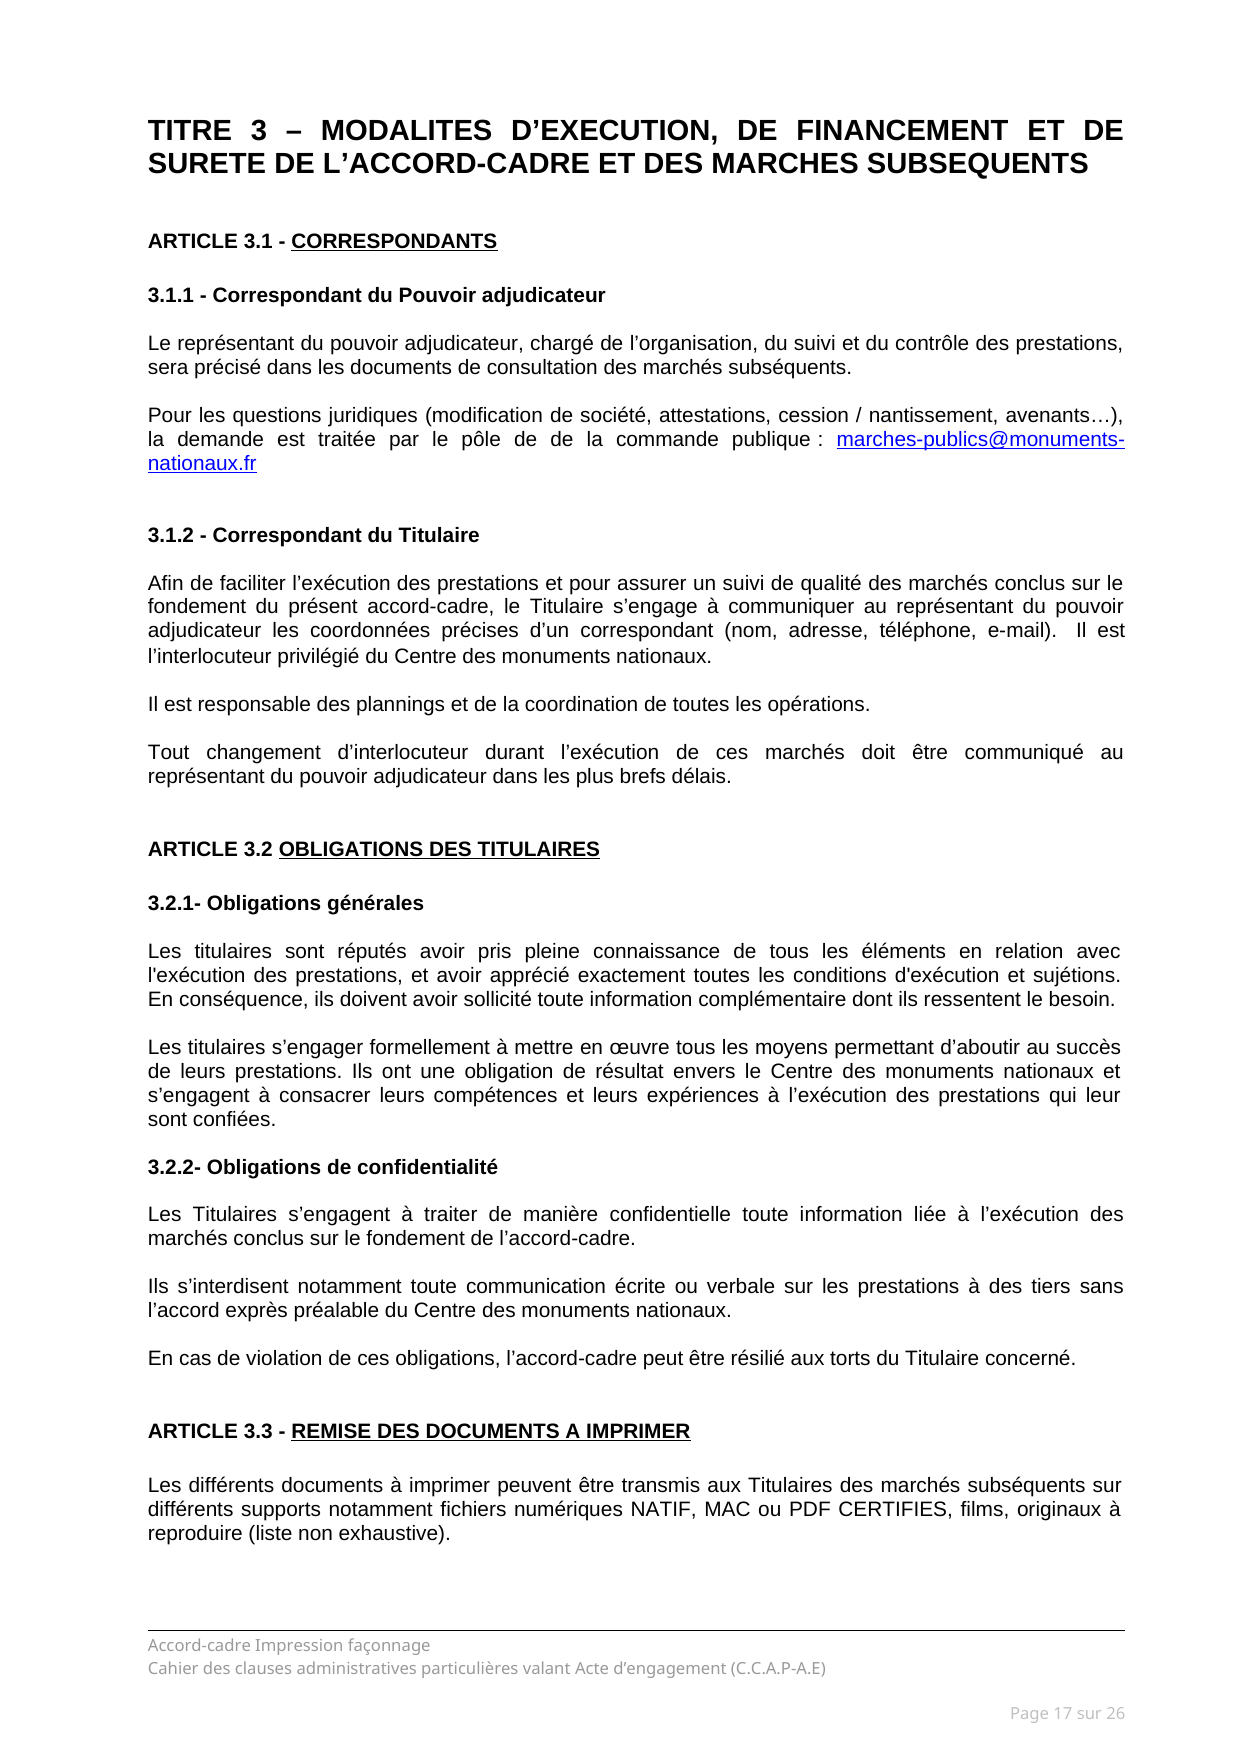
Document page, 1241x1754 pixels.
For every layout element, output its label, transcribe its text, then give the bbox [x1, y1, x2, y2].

text Afin de faciliter l’exécution des prestations et pour assurer un suivi de qualité des marchés conclus sur le fondement du présent accord-cadre, le Titulaire s’engage à communiquer au représentant du pouvoir adjudicateur les coordonnées précises d’un correspondant (nom, adresse, téléphone, e-mail). Il est l’interlocuteur privilégié du Centre des monuments nationaux. [148, 570, 1125, 668]
text En cas de violation de ces obligations, l’accord-cadre peut être résilié aux torts du Titulaire concerné. [148, 1346, 1125, 1370]
text Tout changement d’interlocuteur durant l’exécution de ces marchés doit être communiqué au représentant du pouvoir adjudicateur dans les plus brefs délais. [148, 740, 1125, 788]
text Le représentant du pouvoir adjudicateur, chargé de l’organisation, du suivi et du contrôle des prestations, sera précisé dans les documents de consultation des marchés subséquents. [148, 331, 1125, 379]
text Les titulaires sont réputés avoir pris pleine connaissance de tous les éléments en relation avec l'exécution des prestations, et avoir apprécié exactement toutes les conditions d'exécution et sujétions. En conséquence, ils doivent avoir sollicité toute information complémentaire dont ils ressentent le besoin. [148, 939, 1123, 1011]
text Les Titulaires s’engagent à traiter de manière confidentielle toute information liée à l’exécution des marchés conclus sur le fondement de l’accord-cadre. [148, 1202, 1125, 1250]
subtitle ARTICLE 3.3 - REMISE DES DOCUMENTS A IMPRIMER [148, 1419, 1123, 1443]
text Pour les questions juridiques (modification de société, attestations, cession / nantissement, avenants…), la demande est traitée par le pôle de de la commande publique : marches-publics@monuments-nationaux.fr [148, 403, 1125, 474]
text 3.1.1 - Correspondant du Pouvoir adjudicateur [148, 283, 1125, 307]
text 3.2.2- Obligations de confidentialité [148, 1154, 1125, 1178]
subtitle ARTICLE 3.2 OBLIGATIONS DES TITULAIRES [148, 837, 1123, 861]
text Il est responsable des plannings et de la coordination de toutes les opérations. [148, 692, 1125, 716]
text Les titulaires s’engager formellement à mettre en œuvre tous les moyens permettant d’aboutir au succès de leurs prestations. Ils ont une obligation de résultat envers le Centre des monuments nationaux et s’engagent à consacrer leurs compétences et leurs expériences à l’exécution des prestations qui leur sont confiées. [148, 1035, 1123, 1131]
text 3.1.2 - Correspondant du Titulaire [148, 522, 1125, 546]
text Les différents documents à imprimer peuvent être transmis aux Titulaires des marchés subséquents sur différents supports notamment fichiers numériques NATIF, MAC ou PDF CERTIFIES, films, originaux à reproduire (liste non exhaustive). [148, 1473, 1123, 1545]
subtitle ARTICLE 3.1 - CORRESPONDANTS [148, 229, 1123, 253]
subtitle TITRE 3 – MODALITES D’EXECUTION, DE FINANCEMENT ET DE SURETE DE L’ACCORD-CADRE ET DES MARCHES SUBSEQUENTS [148, 113, 1125, 180]
text 3.2.1- Obligations générales [148, 891, 1125, 915]
text Ils s’interdisent notamment toute communication écrite ou verbale sur les prestations à des tiers sans l’accord exprès préalable du Centre des monuments nationaux. [148, 1274, 1125, 1322]
